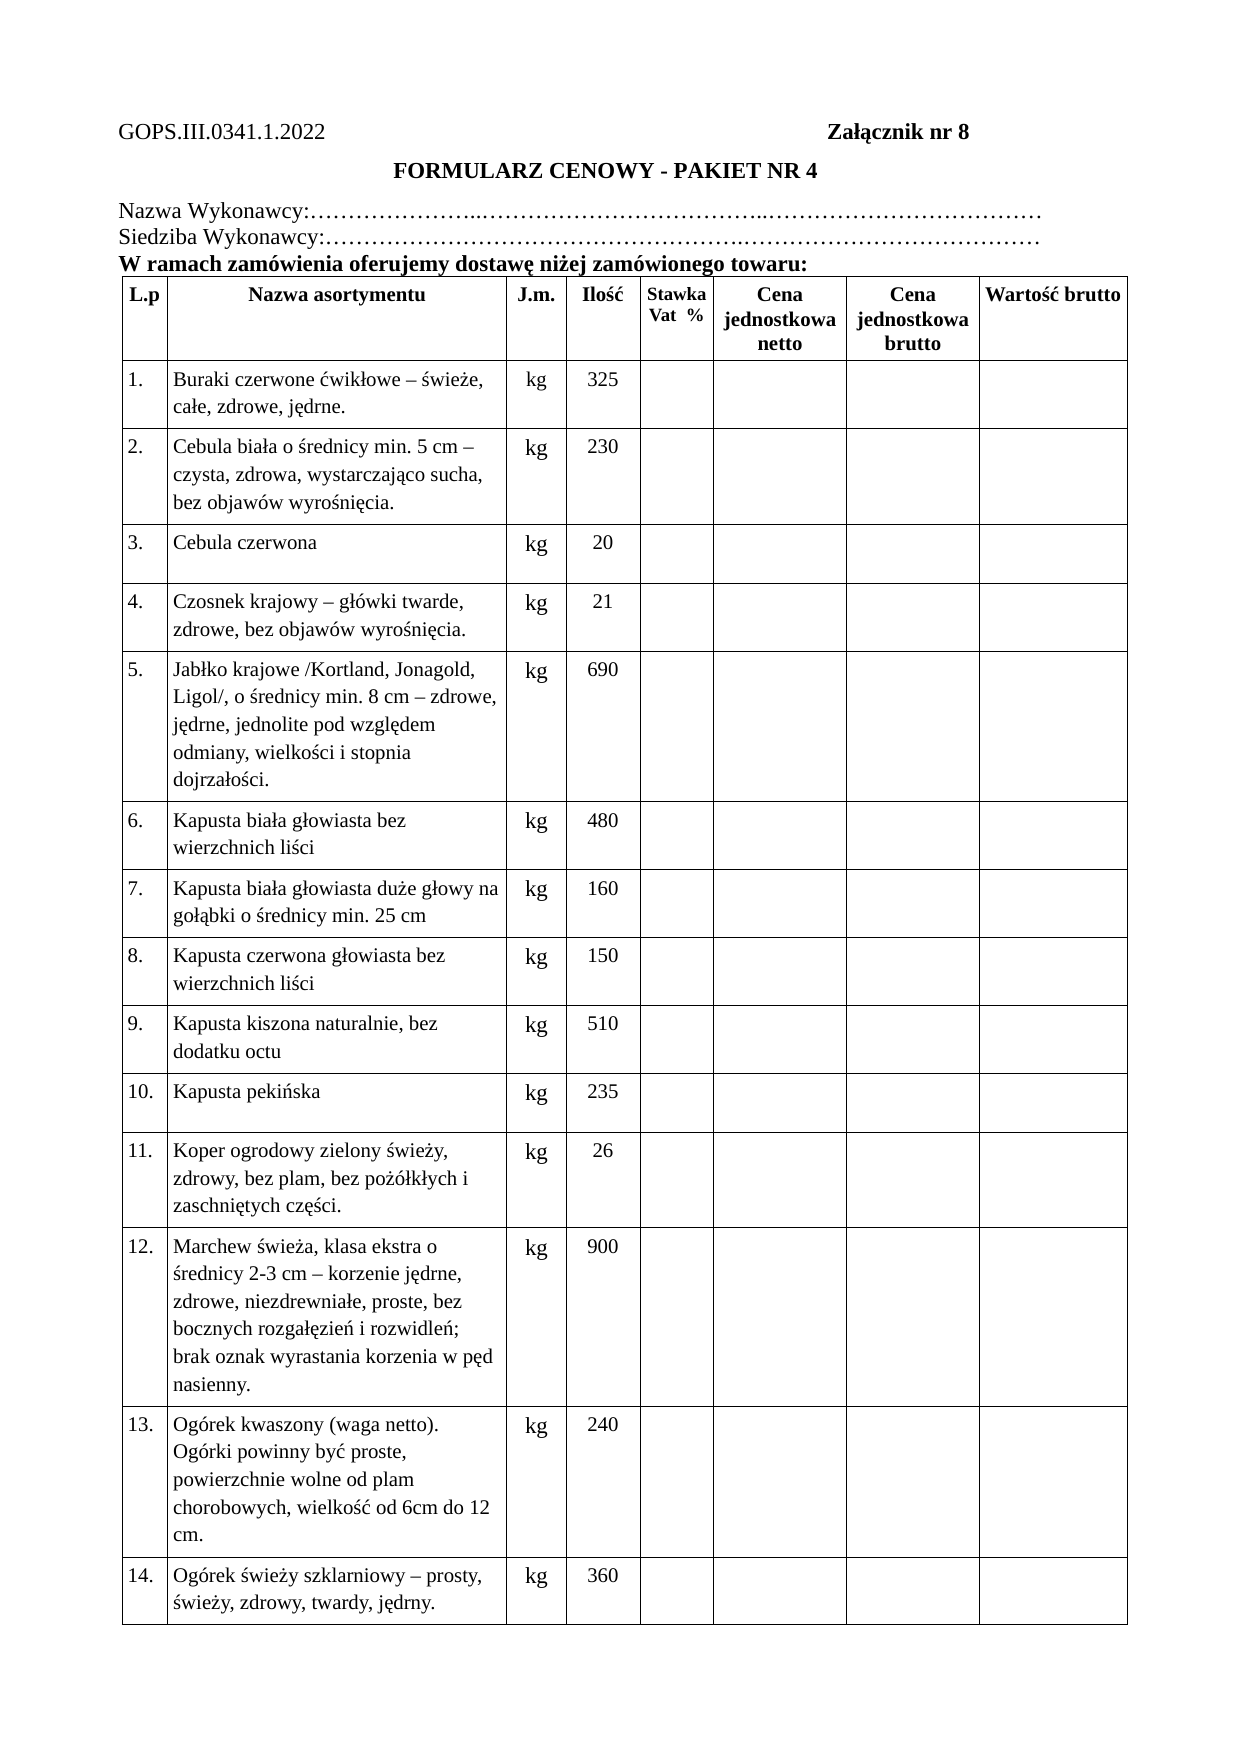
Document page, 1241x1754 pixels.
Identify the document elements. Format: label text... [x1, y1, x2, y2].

table_cell [641, 652, 713, 801]
table_cell 5. [123, 652, 167, 801]
table_cell 230 [567, 429, 640, 524]
table_cell [847, 652, 979, 801]
text GOPS.III.0341.1.2022 Załącznik nr 8 [118, 118, 1092, 144]
table_cell Czosnek krajowy – główki twarde, zdrowe, bez objawów wyrośnięcia. [168, 584, 506, 651]
table_cell [847, 1558, 979, 1624]
table_cell [847, 361, 979, 428]
table_cell Jabłko krajowe /Kortland, Jonagold, Ligol/, o średnicy min. 8 cm – zdrowe, jędrne, jednolite pod względem odmiany, wielkości i stopnia dojrzałości. [168, 652, 506, 801]
table_cell Ogórek świeży szklarniowy – prosty, świeży, zdrowy, twardy, jędrny. [168, 1558, 506, 1624]
table_cell 13. [123, 1407, 167, 1556]
table_cell Marchew świeża, klasa ekstra o średnicy 2-3 cm – korzenie jędrne, zdrowe, niezdrewniałe, proste, bez bocznych rozgałęzień i rozwidleń; brak oznak wyrastania korzenia w pęd nasienny. [168, 1228, 506, 1406]
table_cell Cebula biała o średnicy min. 5 cm – czysta, zdrowa, wystarczająco sucha, bez objawów wyrośnięcia. [168, 429, 506, 524]
table_cell 2. [123, 429, 167, 524]
table_cell [847, 525, 979, 583]
table_cell 26 [567, 1133, 640, 1227]
table_cell 9. [123, 1006, 167, 1073]
table_header Stawka Vat % [641, 277, 713, 360]
table_cell kg [507, 652, 566, 801]
table_cell [980, 1074, 1127, 1132]
table_cell 360 [567, 1558, 640, 1624]
table_cell [714, 1074, 846, 1132]
table_header Cena jednostkowa brutto [847, 277, 979, 360]
table_cell [980, 1558, 1127, 1624]
table_cell [847, 802, 979, 869]
table_cell [641, 584, 713, 651]
table_cell [714, 525, 846, 583]
table_header Ilość [567, 277, 640, 360]
table_cell [980, 525, 1127, 583]
table_cell [714, 652, 846, 801]
table_cell 10. [123, 1074, 167, 1132]
table_cell [847, 584, 979, 651]
table_header Nazwa asortymentu [168, 277, 506, 360]
table_cell kg [507, 429, 566, 524]
table_cell [641, 1228, 713, 1406]
table_cell [714, 1133, 846, 1227]
table_cell [641, 429, 713, 524]
table_cell 325 [567, 361, 640, 428]
table_cell kg [507, 938, 566, 1005]
table_cell 6. [123, 802, 167, 869]
table_cell [714, 1006, 846, 1073]
table_cell kg [507, 584, 566, 651]
table_cell Kapusta biała głowiasta duże głowy na gołąbki o średnicy min. 25 cm [168, 870, 506, 937]
table_cell kg [507, 361, 566, 428]
table_cell [641, 525, 713, 583]
table_cell [641, 361, 713, 428]
table_cell [714, 870, 846, 937]
table_cell 21 [567, 584, 640, 651]
table_cell 14. [123, 1558, 167, 1624]
table_cell [847, 1133, 979, 1227]
table_cell Ogórek kwaszony (waga netto). Ogórki powinny być proste, powierzchnie wolne od plam chorobowych, wielkość od 6cm do 12 cm. [168, 1407, 506, 1556]
table_cell Kapusta czerwona głowiasta bez wierzchnich liści [168, 938, 506, 1005]
table_cell 7. [123, 870, 167, 937]
table_cell [714, 1228, 846, 1406]
table_cell [980, 652, 1127, 801]
table_cell Koper ogrodowy zielony świeży, zdrowy, bez plam, bez pożółkłych i zaschniętych części. [168, 1133, 506, 1227]
table_header J.m. [507, 277, 566, 360]
table_cell [641, 938, 713, 1005]
table_cell kg [507, 525, 566, 583]
table_cell [714, 1407, 846, 1556]
table_cell 8. [123, 938, 167, 1005]
table_cell 900 [567, 1228, 640, 1406]
table_cell kg [507, 870, 566, 937]
table_cell Kapusta biała głowiasta bez wierzchnich liści [168, 802, 506, 869]
table_cell [980, 584, 1127, 651]
table_cell 4. [123, 584, 167, 651]
table_cell 12. [123, 1228, 167, 1406]
table_cell [980, 429, 1127, 524]
table_cell 160 [567, 870, 640, 937]
table_cell kg [507, 1074, 566, 1132]
text Siedziba Wykonawcy:……………………………………………….………………………………… [118, 223, 1092, 250]
table_cell kg [507, 1133, 566, 1227]
table_cell kg [507, 1407, 566, 1556]
table_cell 690 [567, 652, 640, 801]
table_cell [714, 938, 846, 1005]
table_cell kg [507, 1228, 566, 1406]
table_cell [847, 1228, 979, 1406]
table_cell [847, 1006, 979, 1073]
table_cell kg [507, 802, 566, 869]
table_cell kg [507, 1006, 566, 1073]
table_cell [714, 802, 846, 869]
table_cell [980, 938, 1127, 1005]
table_cell [980, 870, 1127, 937]
table_cell [714, 1558, 846, 1624]
table_header Cena jednostkowa netto [714, 277, 846, 360]
table_cell [641, 1006, 713, 1073]
table_cell [980, 802, 1127, 869]
table_cell [980, 1228, 1127, 1406]
table_cell 1. [123, 361, 167, 428]
table_cell [714, 429, 846, 524]
table_cell [847, 429, 979, 524]
table_cell 235 [567, 1074, 640, 1132]
table_cell [980, 1407, 1127, 1556]
text Nazwa Wykonawcy:…………………..………………………………..……………………………… [118, 197, 1092, 223]
table_cell [980, 1006, 1127, 1073]
table_cell 11. [123, 1133, 167, 1227]
table_cell [714, 361, 846, 428]
table_header L.p [123, 277, 167, 360]
table_cell [980, 361, 1127, 428]
table_cell 20 [567, 525, 640, 583]
table_cell 3. [123, 525, 167, 583]
table_cell [641, 802, 713, 869]
table_cell 150 [567, 938, 640, 1005]
table_cell [641, 1074, 713, 1132]
table_cell Kapusta pekińska [168, 1074, 506, 1132]
table_cell 480 [567, 802, 640, 869]
table_cell [641, 1407, 713, 1556]
text W ramach zamówienia oferujemy dostawę niżej zamówionego towaru: [118, 250, 1092, 276]
table_cell 510 [567, 1006, 640, 1073]
table_cell [714, 584, 846, 651]
table_cell 240 [567, 1407, 640, 1556]
table_cell [847, 938, 979, 1005]
table_cell [847, 870, 979, 937]
table_cell [641, 1558, 713, 1624]
table_cell Buraki czerwone ćwikłowe – świeże, całe, zdrowe, jędrne. [168, 361, 506, 428]
table_cell Kapusta kiszona naturalnie, bez dodatku octu [168, 1006, 506, 1073]
table_cell [641, 1133, 713, 1227]
table_cell Cebula czerwona [168, 525, 506, 583]
table_cell kg [507, 1558, 566, 1624]
table_cell [847, 1407, 979, 1556]
table_header Wartość brutto [980, 277, 1127, 360]
table_cell [847, 1074, 979, 1132]
table_cell [980, 1133, 1127, 1227]
table_cell [641, 870, 713, 937]
text FORMULARZ CENOWY - PAKIET NR 4 [118, 158, 1092, 184]
